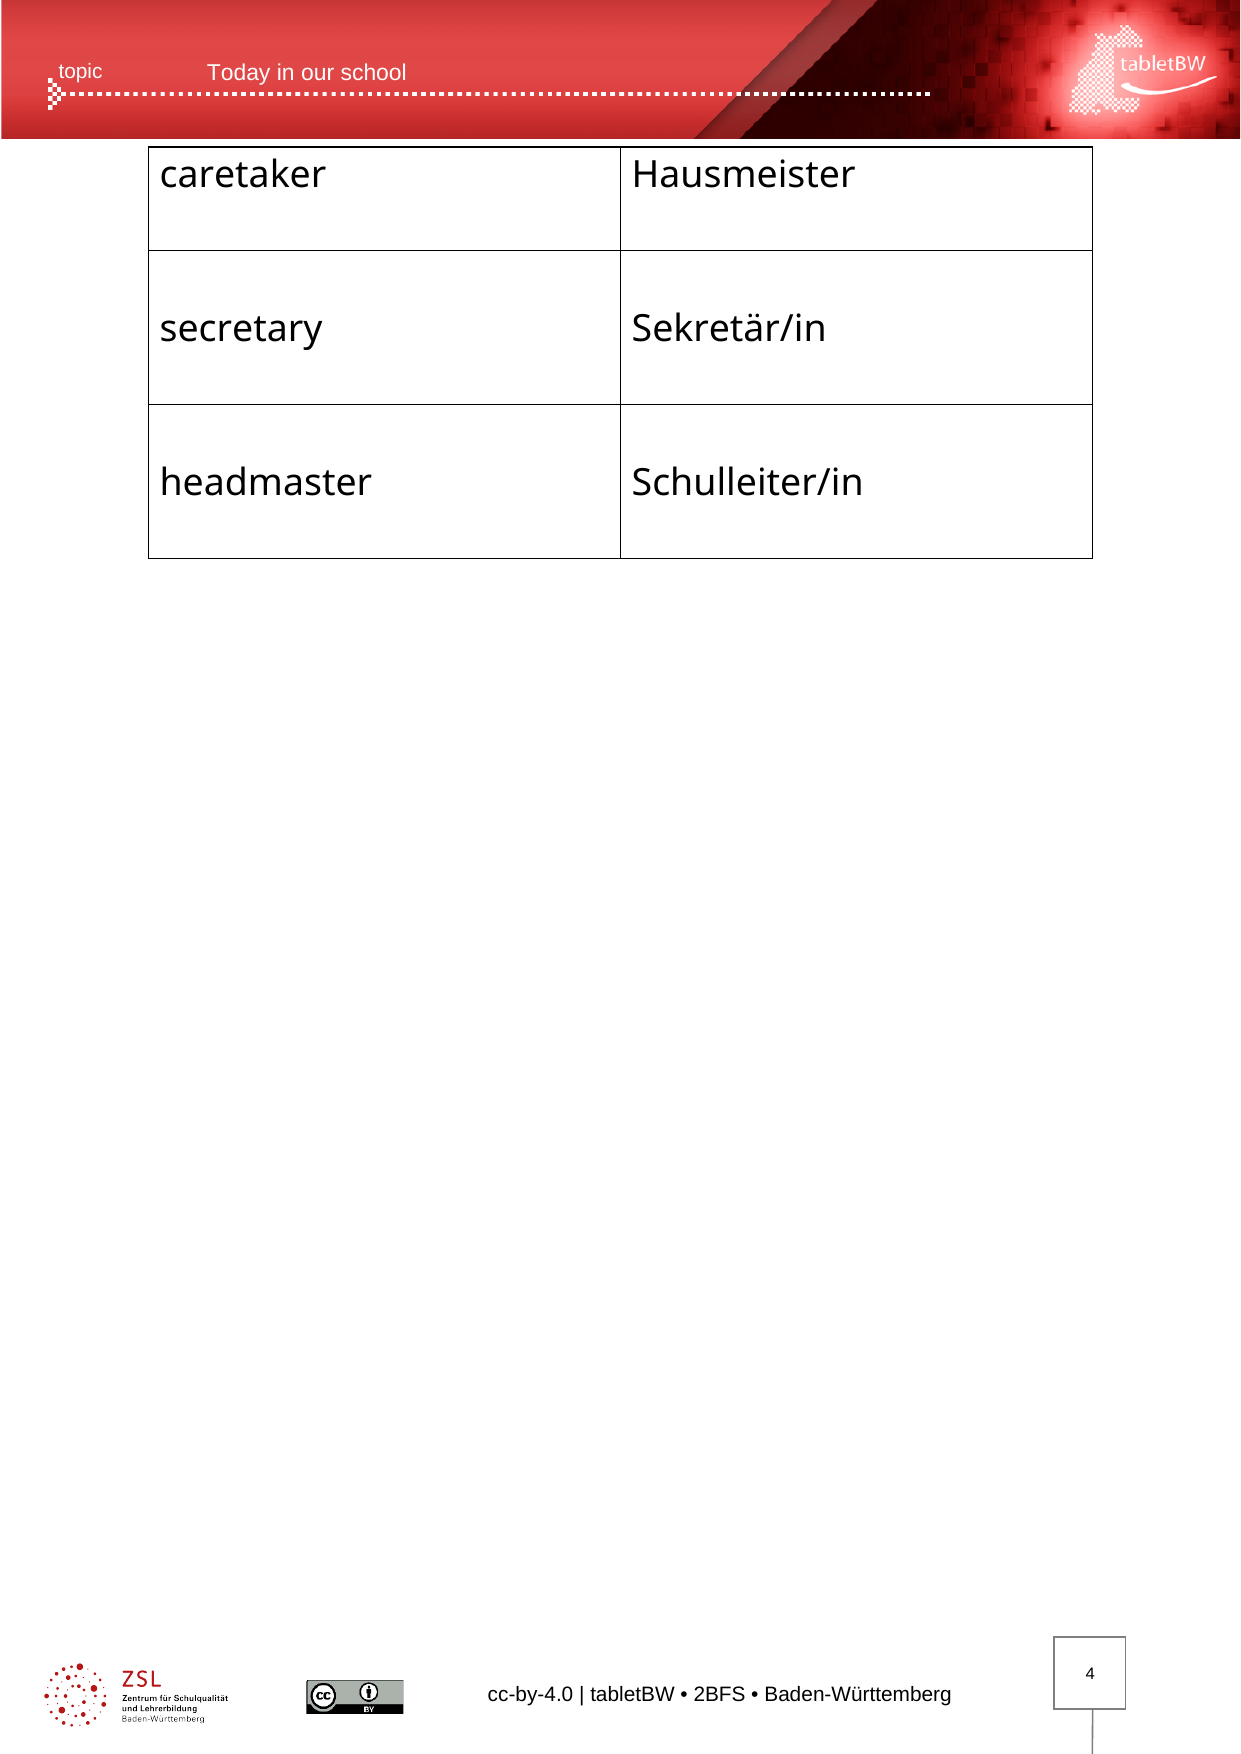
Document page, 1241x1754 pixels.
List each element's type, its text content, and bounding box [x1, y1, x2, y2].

table_cell Schulleiter/in [621, 405, 1092, 558]
picture [1, 0, 1241, 139]
table_cell secretary [149, 251, 620, 404]
table_cell Sekretär/in [621, 251, 1092, 404]
table_cell Hausmeister [621, 148, 1092, 249]
picture [306, 1680, 404, 1714]
table_cell caretaker [149, 148, 620, 249]
picture [28, 1648, 244, 1727]
table_cell headmaster [149, 405, 620, 558]
